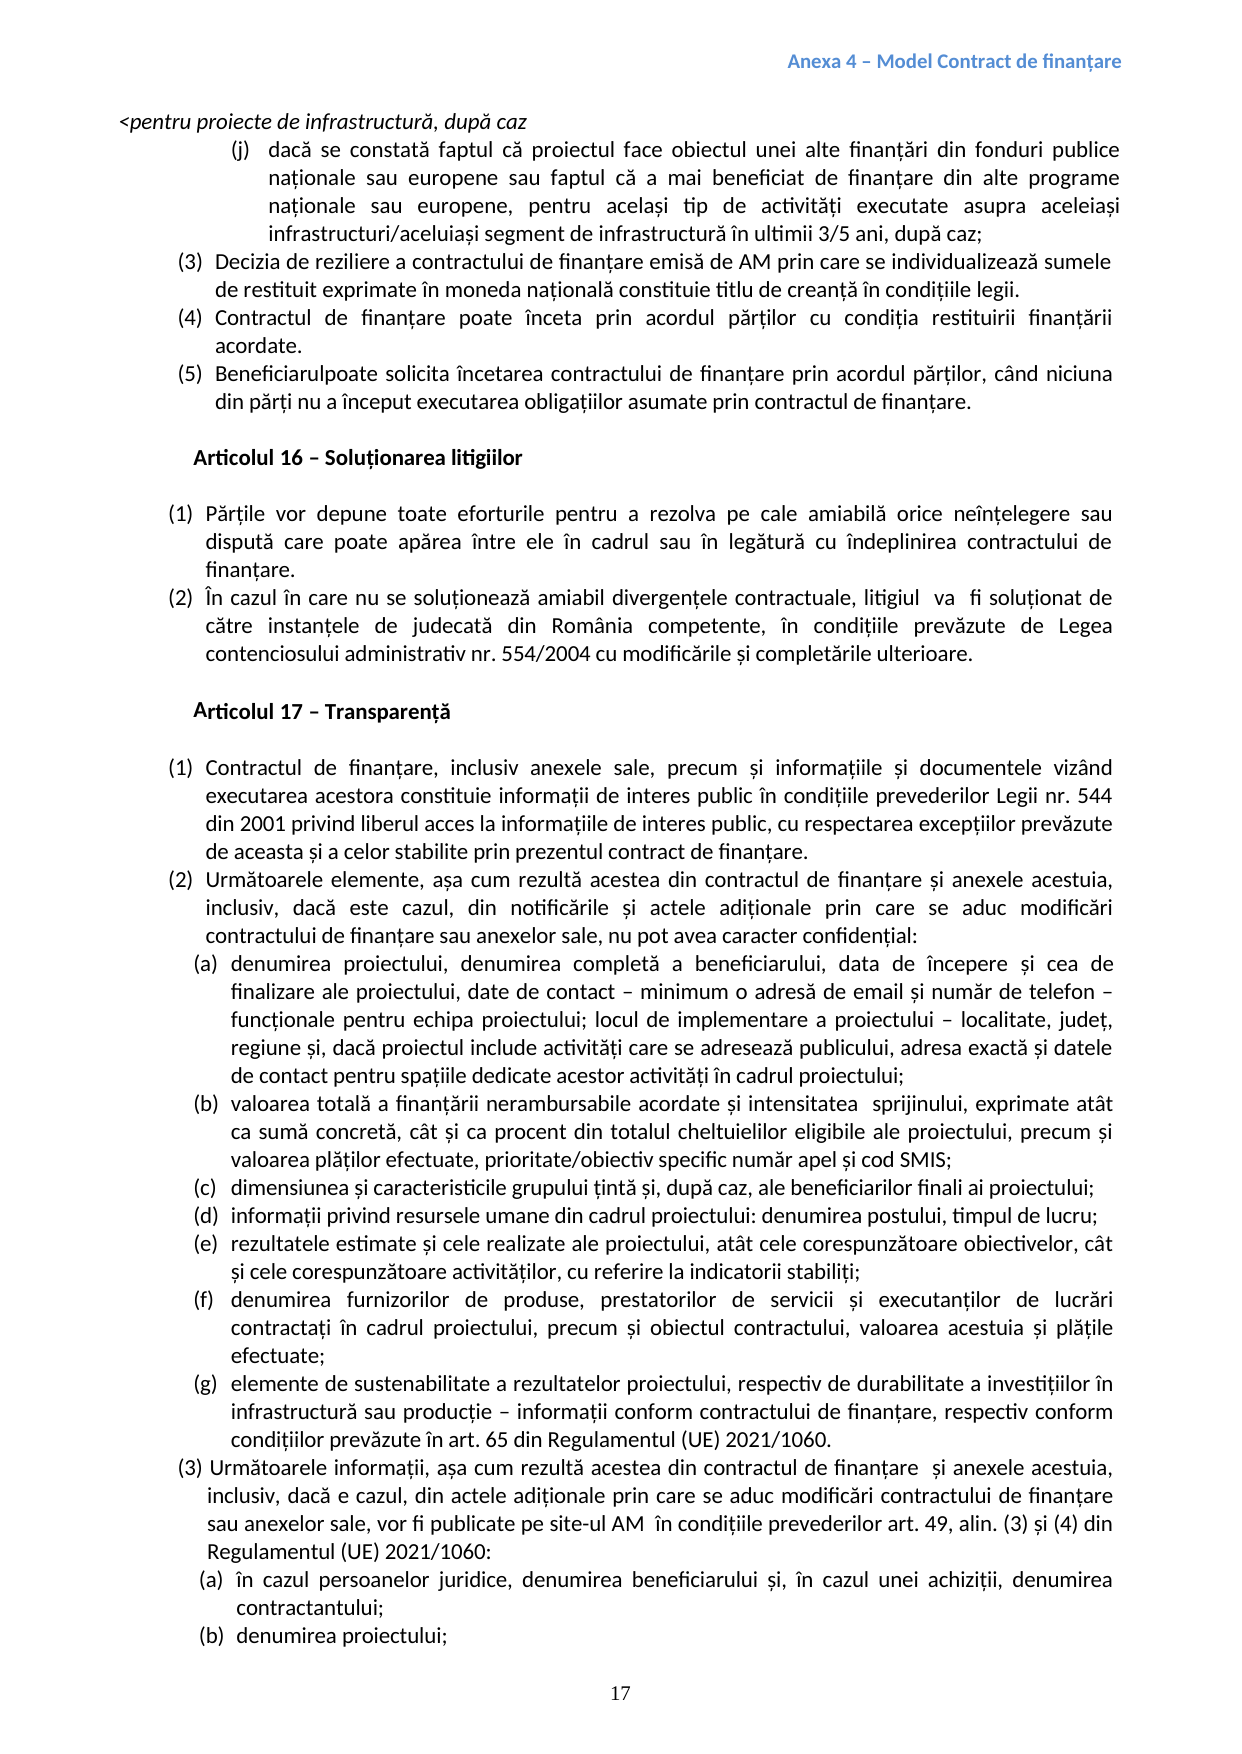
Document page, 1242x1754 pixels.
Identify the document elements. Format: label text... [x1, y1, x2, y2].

text <pentru proiecte de infrastructură, după caz [118, 107, 1122, 135]
list în cazul persoanelor juridice, denumirea beneficiarului și, în cazul unei achiziții, denumirea contractantului; [199, 1565, 1114, 1621]
list Următoarele elemente, așa cum rezultă acestea din contractul de finanțare și anexele acestuia, inclusiv, dacă este cazul, din notificările și actele adiționale prin care se aduc modificări contractului de finanțare sau anexelor sale, nu pot avea caracter confidențial: [168, 865, 1114, 949]
list Contractul de finanțare, inclusiv anexele sale, precum și informațiile și documentele vizând executarea acestora constituie informații de interes public în condițiile prevederilor Legii nr. 544 din 2001 privind liberul acces la informațiile de interes public, cu respectarea excepțiilor prevăzute de aceasta și a celor stabilite prin prezentul contract de finanțare. [168, 753, 1114, 865]
text (3) Următoarele informații, așa cum rezultă acestea din contractul de finanțare și anexele acestuia, inclusiv, dacă e cazul, din actele adiționale prin care se aduc modificări contractului de finanțare sau anexelor sale, vor fi publicate pe site-ul AM în condițiile prevederilor art. 49, alin. (3) și (4) din Regulamentul (UE) 2021/1060: [177, 1453, 1114, 1565]
text Articolul 17 – Transparență [118, 695, 1122, 725]
list rezultatele estimate și cele realizate ale proiectului, atât cele corespunzătoare obiectivelor, cât și cele corespunzătoare activităților, cu referire la indicatorii stabiliți; [193, 1229, 1114, 1285]
list Părțile vor depune toate eforturile pentru a rezolva pe cale amiabilă orice neînțelegere sau dispută care poate apărea între ele în cadrul sau în legătură cu îndeplinirea contractului de finanțare. [168, 499, 1114, 583]
list În cazul în care nu se soluționează amiabil divergențele contractuale, litigiul va fi soluționat de către instanțele de judecată din România competente, în condițiile prevăzute de Legea contenciosului administrativ nr. 554/2004 cu modificările și completările ulterioare. [168, 583, 1114, 667]
list elemente de sustenabilitate a rezultatelor proiectului, respectiv de durabilitate a investițiilor în infrastructură sau producție – informații conform contractului de finanțare, respectiv conform condițiilor prevăzute în art. 65 din Regulamentul (UE) 2021/1060. [193, 1369, 1114, 1453]
list denumirea proiectului, denumirea completă a beneficiarului, data de începere şi cea de finalizare ale proiectului, date de contact – minimum o adresă de email și număr de telefon – funcționale pentru echipa proiectului; locul de implementare a proiectului – localitate, județ, regiune și, dacă proiectul include activități care se adresează publicului, adresa exactă și datele de contact pentru spațiile dedicate acestor activități în cadrul proiectului; [193, 949, 1114, 1089]
list dimensiunea și caracteristicile grupului țintă și, după caz, ale beneficiarilor finali ai proiectului; [193, 1173, 1114, 1201]
list Beneficiarulpoate solicita încetarea contractului de finanțare prin acordul părților, când niciuna din părți nu a început executarea obligațiilor asumate prin contractul de finanțare. [177, 359, 1114, 415]
list valoarea totală a finanțării nerambursabile acordate și intensitatea sprijinului, exprimate atât ca sumă concretă, cât și ca procent din totalul cheltuielilor eligibile ale proiectului, precum și valoarea plăților efectuate, prioritate/obiectiv specific număr apel și cod SMIS; [193, 1089, 1114, 1173]
list dacă se constată faptul că proiectul face obiectul unei alte finanțări din fonduri publice naționale sau europene sau faptul că a mai beneficiat de finanțare din alte programe naționale sau europene, pentru același tip de activități executate asupra aceleiași infrastructuri/aceluiași segment de infrastructură în ultimii 3/5 ani, după caz; [231, 135, 1122, 247]
list Decizia de reziliere a contractului de finanțare emisă de AM prin care se individualizează sumele de restituit exprimate în moneda națională constituie titlu de creanță în condițiile legii. [177, 247, 1114, 303]
list denumirea proiectului; [199, 1621, 1114, 1649]
list Contractul de finanțare poate înceta prin acordul părților cu condiția restituirii finanțării acordate. [177, 303, 1114, 359]
list denumirea furnizorilor de produse, prestatorilor de servicii și executanților de lucrări contractați în cadrul proiectului, precum și obiectul contractului, valoarea acestuia și plățile efectuate; [193, 1285, 1114, 1369]
list informații privind resursele umane din cadrul proiectului: denumirea postului, timpul de lucru; [193, 1201, 1114, 1229]
text Articolul 16 – Soluționarea litigiilor [118, 443, 1122, 471]
